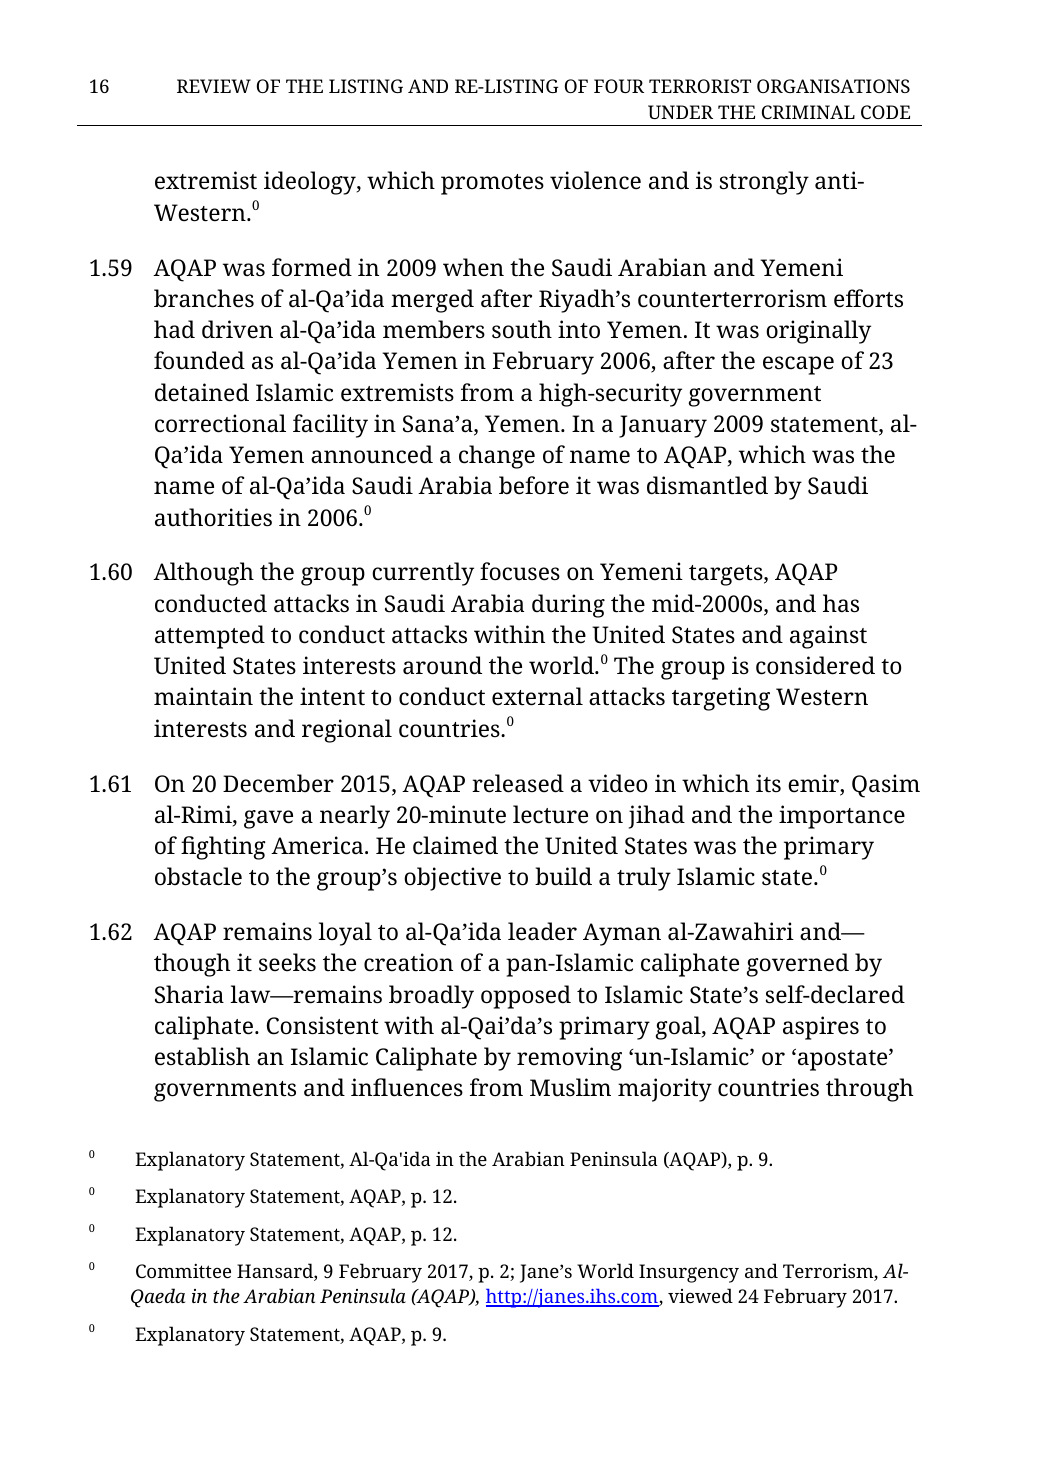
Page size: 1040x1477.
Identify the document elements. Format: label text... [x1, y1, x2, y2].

text 1.60 Although the group currently focuses on Yemeni targets, AQAP conducted attacks in Saudi Arabia during the mid-2000s, and has attempted to conduct attacks within the United States and against United States interests around the world. The group is considered to maintain the intent to conduct external attacks targeting Western interests and regional countries. [88, 556, 933, 744]
text 1.59 AQAP was formed in 2009 when the Saudi Arabian and Yemeni branches of al-Qa’ida merged after Riyadh’s counterterrorism efforts had driven al-Qa’ida members south into Yemen. It was originally founded as al-Qa’ida Yemen in February 2006, after the escape of 23 detained Islamic extremists from a high-security government correctional facility in Sana’a, Yemen. In a January 2009 statement, al-Qa’ida Yemen announced a change of name to AQAP, which was the name of al-Qa’ida Saudi Arabia before it was dismantled by Saudi authorities in 2006. [88, 251, 933, 533]
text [88, 916, 933, 1104]
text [88, 165, 933, 228]
text 1.61 On 20 December 2015, AQAP released a video in which its emir, Qasim al-Rimi, gave a nearly 20-minute lecture on jihad and the importance of fighting America. He claimed the United States was the primary obstacle to the group’s objective to build a truly Islamic state. [88, 767, 933, 892]
